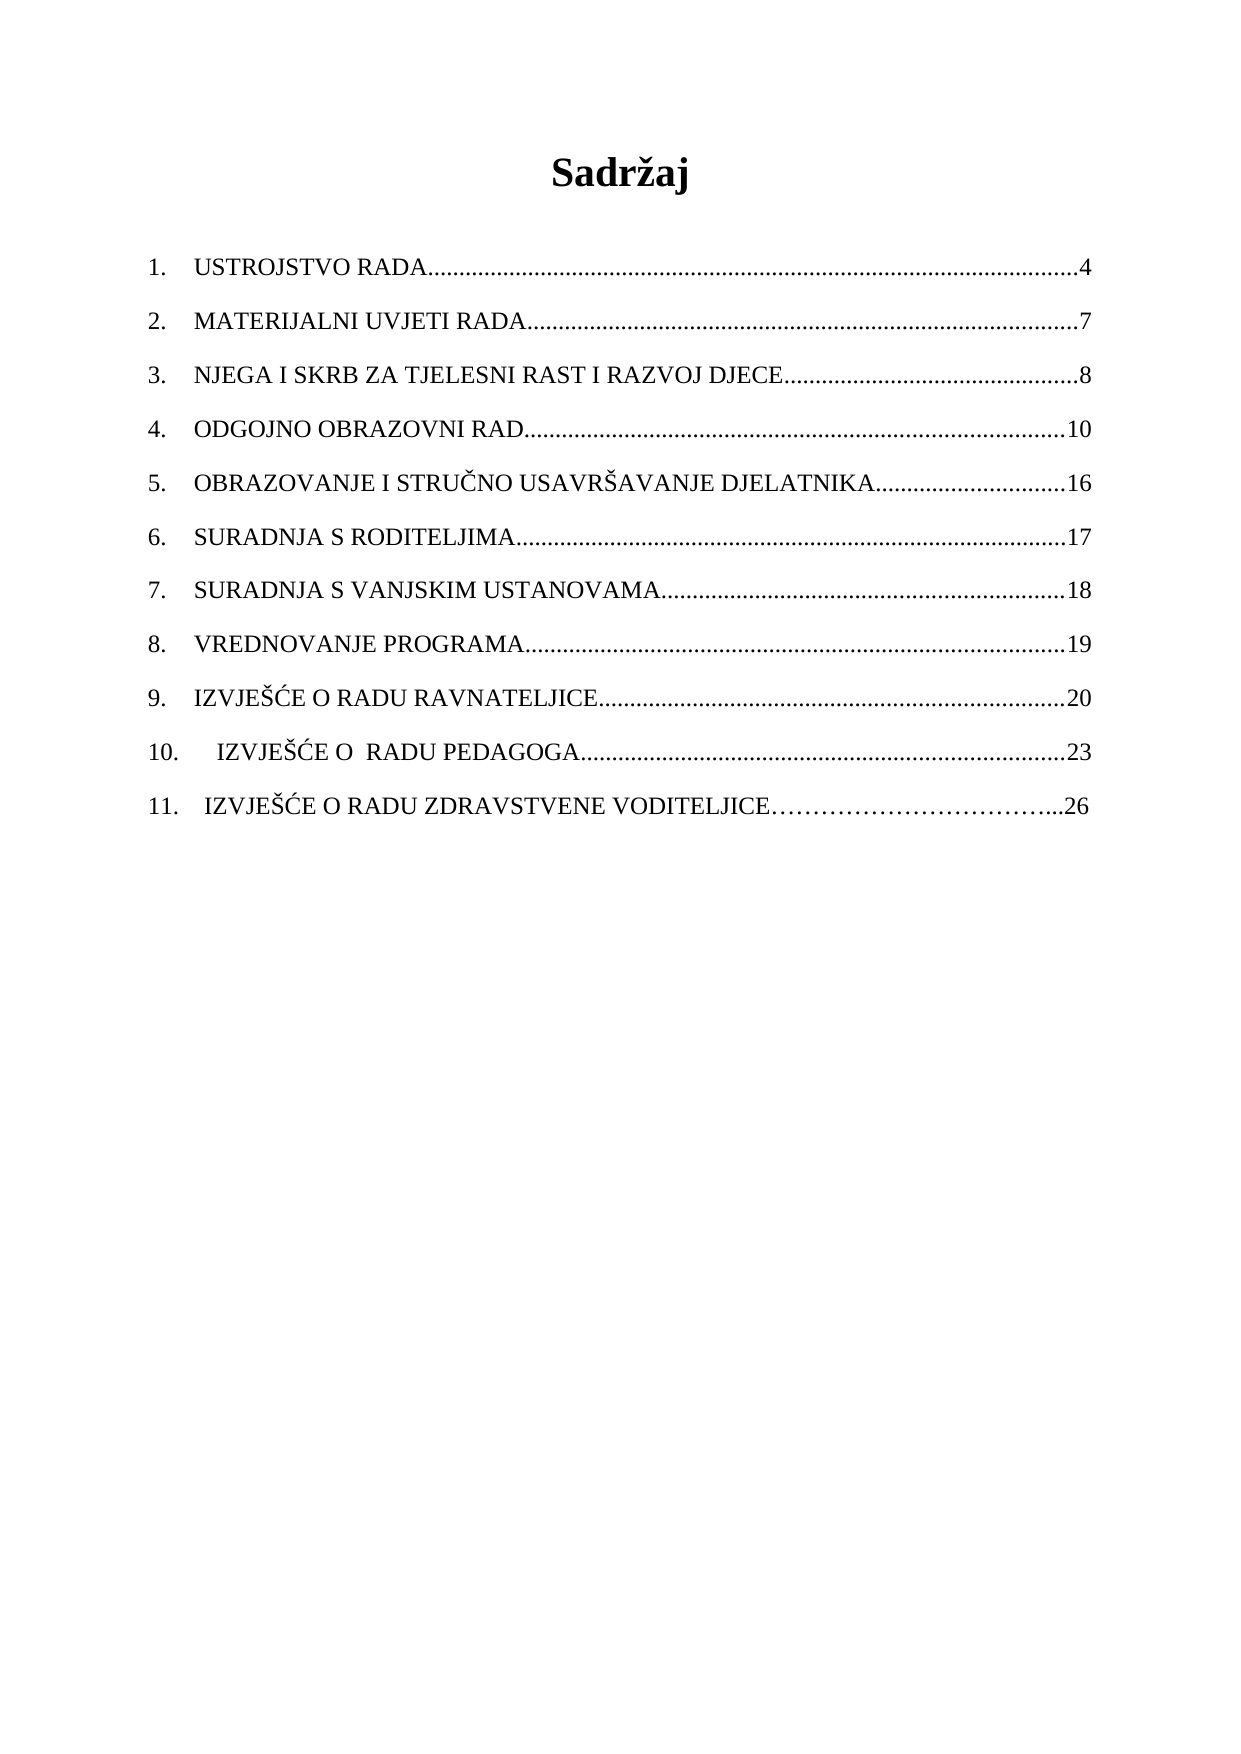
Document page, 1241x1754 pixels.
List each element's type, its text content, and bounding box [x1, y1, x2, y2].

text 2. MATERIJALNI UVJETI RADA 7 [148, 306, 1093, 335]
text 10. IZVJEŠĆE O RADU PEDAGOGA 23 [148, 737, 1093, 766]
text 6. SURADNJA S RODITELJIMA 17 [148, 522, 1093, 550]
text 7. SURADNJA S VANJSKIM USTANOVAMA 18 [148, 575, 1093, 604]
text 1. USTROJSTVO RADA 4 [148, 252, 1093, 281]
text 9. IZVJEŠĆE O RADU RAVNATELJICE 20 [148, 683, 1093, 712]
text 8. VREDNOVANJE PROGRAMA 19 [148, 629, 1093, 658]
text 11. IZVJEŠĆE O RADU ZDRAVSTVENE VODITELJICE……………………………...26 [148, 791, 1093, 819]
text 3. NJEGA I SKRB ZA TJELESNI RAST I RAZVOJ DJECE 8 [148, 360, 1093, 389]
text 4. ODGOJNO OBRAZOVNI RAD 10 [148, 414, 1093, 443]
subtitle Sadržaj [148, 148, 1093, 196]
text 5. OBRAZOVANJE I STRUČNO USAVRŠAVANJE DJELATNIKA 16 [148, 468, 1093, 496]
